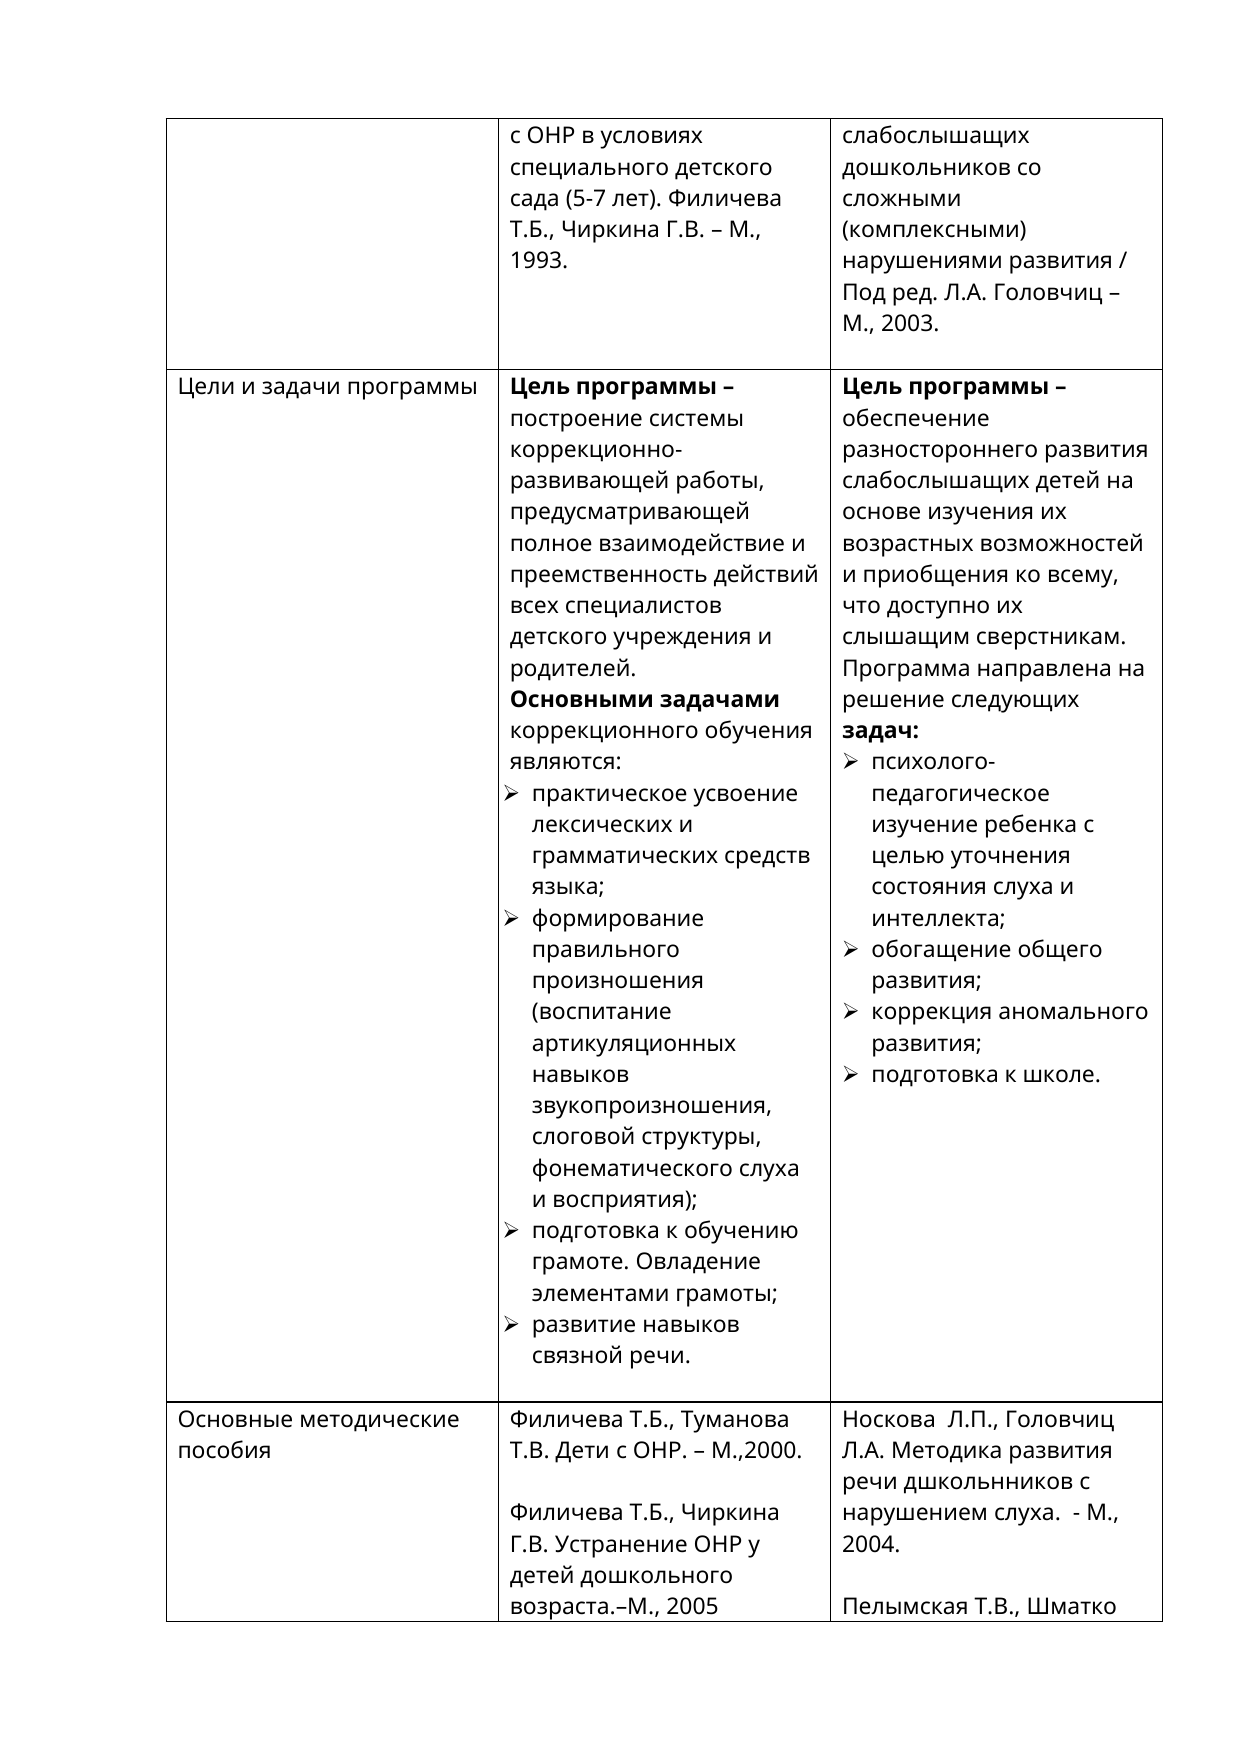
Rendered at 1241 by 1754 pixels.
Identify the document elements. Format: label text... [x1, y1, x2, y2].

table_cell Цель программы – обеспечение разностороннего развития слабослышащих детей на основе изучения их возрастных возможностей и приобщения ко всему, что доступно их слышащим сверстникам. Программа направлена на решение следующих задач: психолого-педагогическое изучение ребенка с целью уточнения состояния слуха и интеллекта; обогащение общего развития; коррекция аномального развития; подготовка к школе. [831, 370, 1162, 1401]
table_cell Цель программы – построение системы коррекционно-развивающей работы, предусматривающей полное взаимодействие и преемственность действий всех специалистов детского учреждения и родителей. Основными задачами коррекционного обучения являются: практическое усвоение лексических и грамматических средств языка; формирование правильного произношения (воспитание артикуляционных навыков звукопроизношения, слоговой структуры, фонематического слуха и восприятия); подготовка к обучению грамоте. Овладение элементами грамоты; развитие навыков связной речи. [499, 370, 830, 1401]
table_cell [831, 1403, 1162, 1621]
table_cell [167, 119, 498, 369]
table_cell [499, 1403, 830, 1621]
table_cell Цели и задачи программы [167, 370, 498, 1401]
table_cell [831, 119, 1162, 369]
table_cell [167, 1403, 498, 1621]
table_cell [499, 119, 830, 369]
